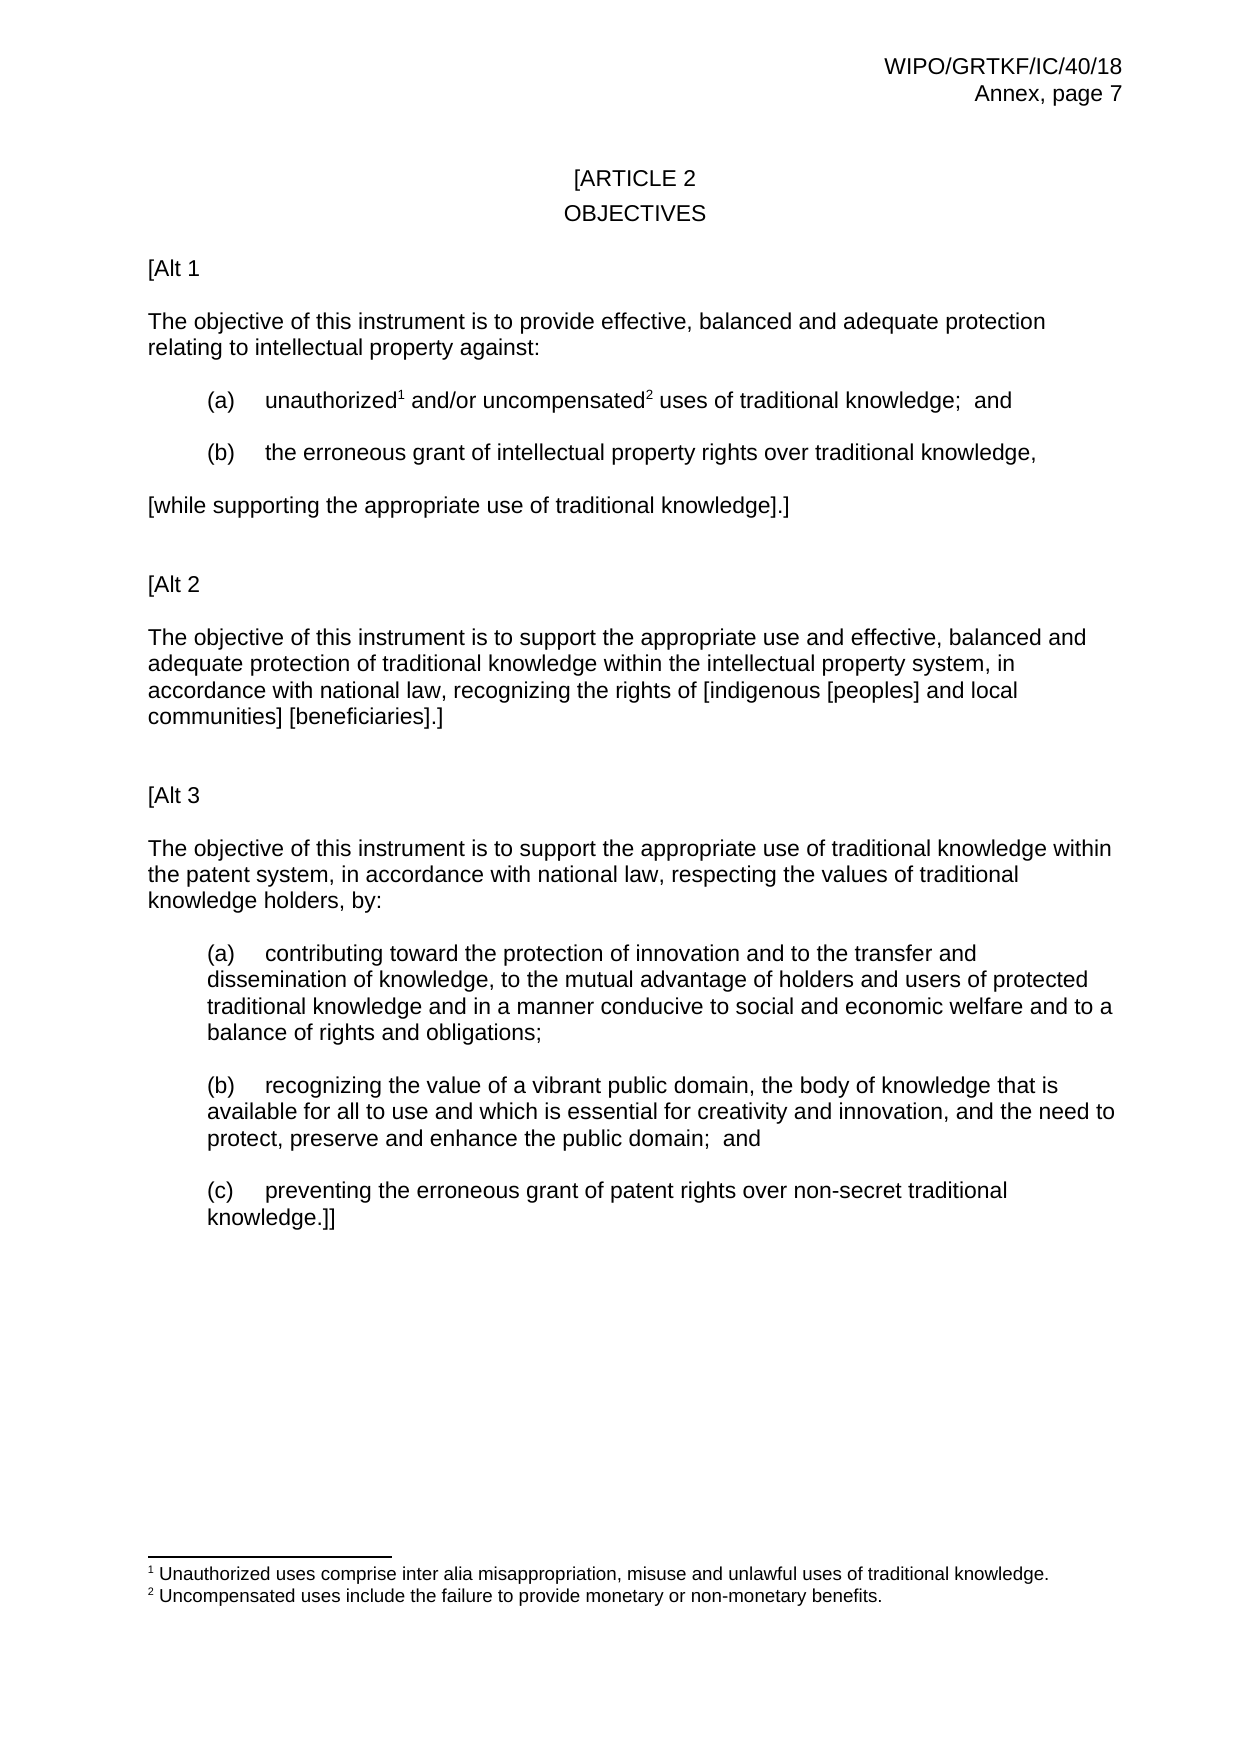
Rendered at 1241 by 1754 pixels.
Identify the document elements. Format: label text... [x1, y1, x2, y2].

text [while supporting the appropriate use of traditional knowledge].] [148, 492, 1122, 518]
text The objective of this instrument is to support the appropriate use of traditional knowledge within the patent system, in accordance with national law, respecting the values of traditional knowledge holders, by: [148, 835, 1122, 914]
text The objective of this instrument is to support the appropriate use and effective, balanced and adequate protection of traditional knowledge within the intellectual property system, in accordance with national law, recognizing the rights of [indigenous [peoples] and local communities] [beneficiaries].] [148, 624, 1122, 729]
text The objective of this instrument is to provide effective, balanced and adequate protection relating to intellectual property against: [148, 308, 1122, 360]
text (b) recognizing the value of a vibrant public domain, the body of knowledge that is available for all to use and which is essential for creativity and innovation, and the need to protect, preserve and enhance the public domain; and [207, 1072, 1122, 1151]
text [Alt 2 [148, 571, 1122, 597]
text [Alt 1 [148, 255, 1122, 281]
list the erroneous grant of intellectual property rights over traditional knowledge, [204, 439, 1122, 466]
list unauthorized and/or uncompensated uses of traditional knowledge; and [204, 387, 1122, 413]
text (a) contributing toward the protection of innovation and to the transfer and dissemination of knowledge, to the mutual advantage of holders and users of protected traditional knowledge and in a manner conducive to social and economic welfare and to a balance of rights and obligations; [207, 940, 1122, 1046]
text (c) preventing the erroneous grant of patent rights over non-secret traditional knowledge.]] [207, 1177, 1122, 1230]
text OBJECTIVES [148, 193, 1122, 228]
text [ARTICLE 2 [148, 158, 1122, 193]
text [Alt 3 [148, 782, 1122, 808]
